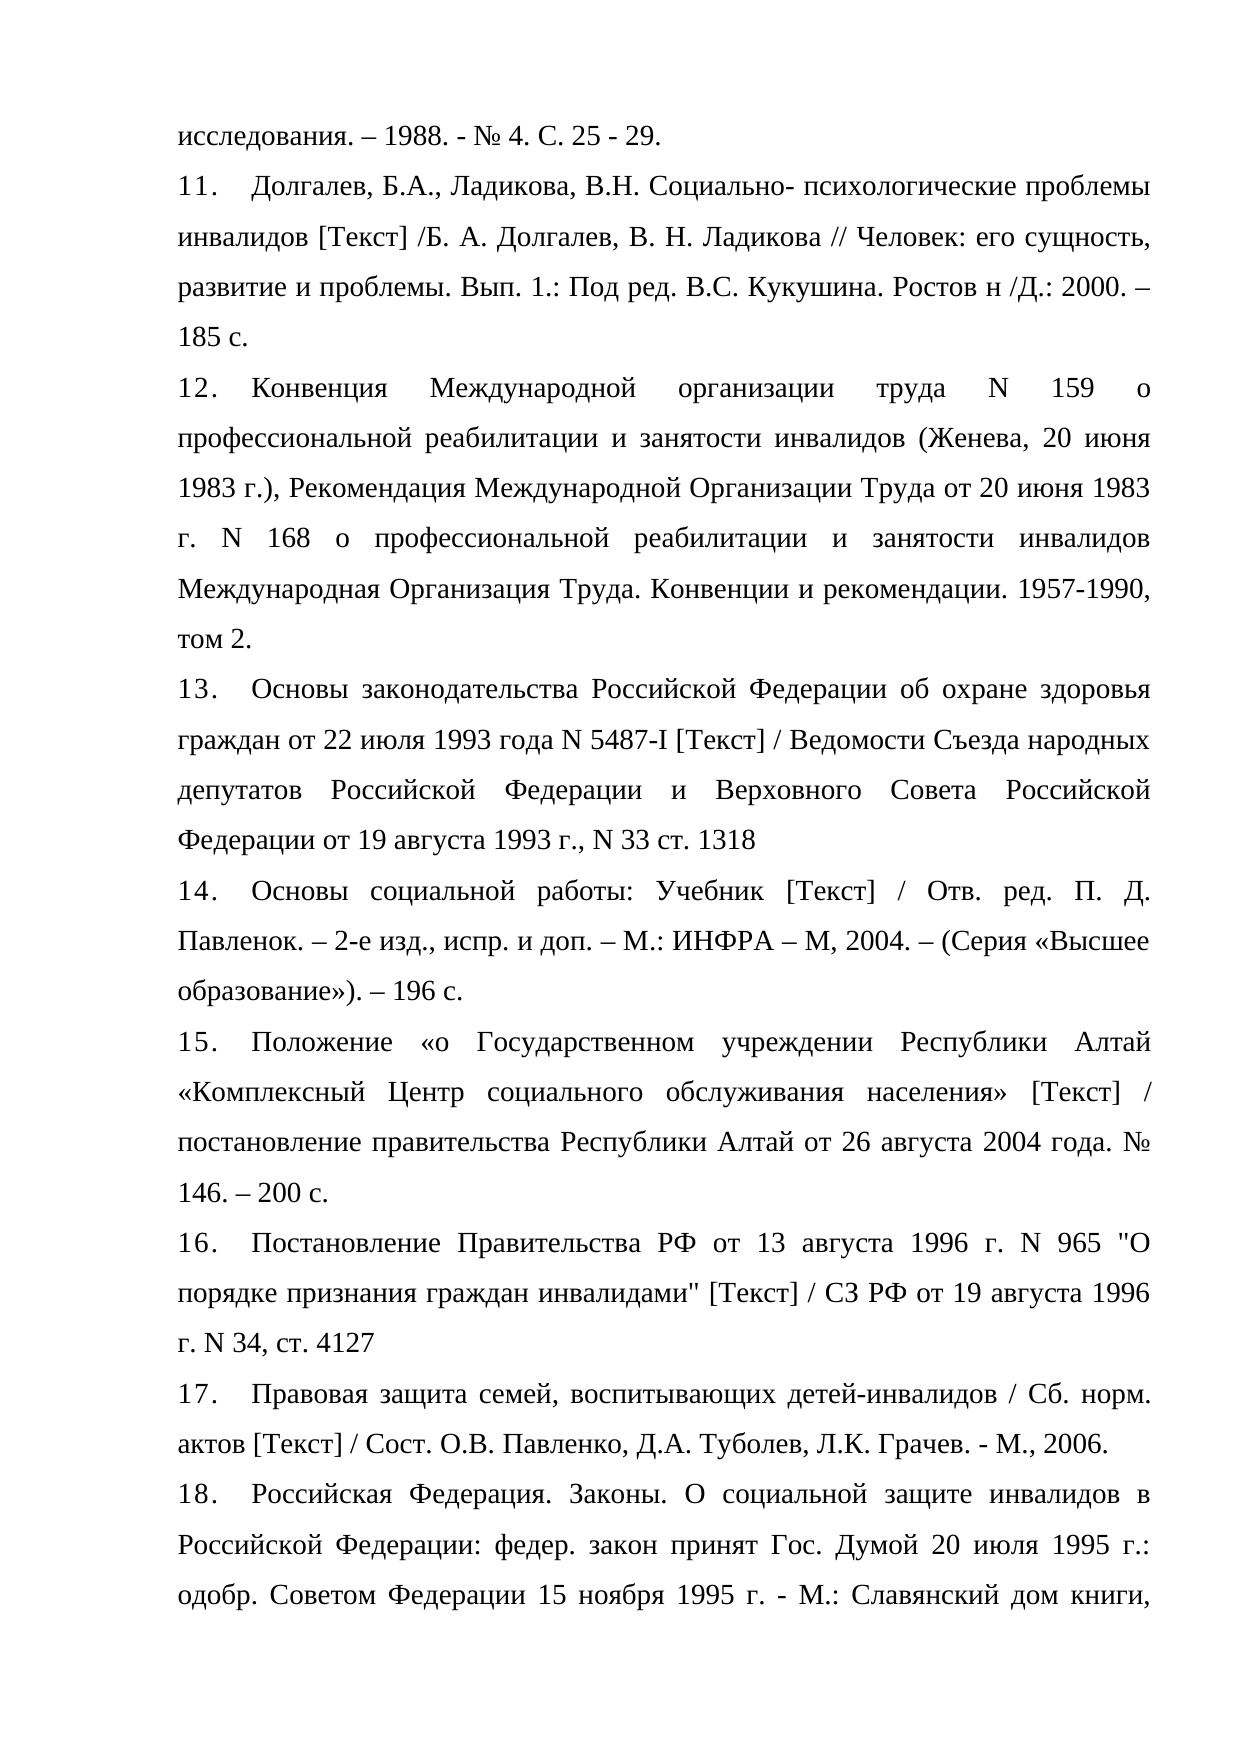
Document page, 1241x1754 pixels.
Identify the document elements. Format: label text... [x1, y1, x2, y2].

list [177, 1477, 1152, 1611]
list Правовая защита семей, воспитывающих детей-инвалидов / Сб. норм. актов [Текст] / Сост. О.В. Павленко, Д.А. Туболев, Л.К. Грачев. - М., 2006. [177, 1376, 1152, 1460]
list Основы социальной работы: Учебник [Текст] / Отв. ред. П. Д. Павленок. – 2-е изд., испр. и доп. – М.: ИНФРА – М, 2004. – (Серия «Высшее образование»). – 196 с. [177, 873, 1152, 1007]
list Долгалев, Б.А., Ладикова, В.Н. Социально- психологические проблемы инвалидов [Текст] /Б. А. Долгалев, В. Н. Ладикова // Человек: его сущность, развитие и проблемы. Вып. 1.: Под ред. В.С. Кукушина. Ростов н /Д.: 2000. – 185 с. [177, 168, 1152, 353]
list Конвенция Международной организации труда N 159 о профессиональной реабилитации и занятости инвалидов (Женева, 20 июня 1983 г.), Рекомендация Международной Организации Труда от 20 июня 1983 г. N 168 о профессиональной реабилитации и занятости инвалидов Международная Организация Труда. Конвенции и рекомендации. 1957-1990, том 2. [177, 370, 1152, 655]
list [177, 118, 1152, 152]
list Положение «о Государственном учреждении Республики Алтай «Комплексный Центр социального обслуживания населения» [Текст] / постановление правительства Республики Алтай от 26 августа 2004 года. № 146. – 200 с. [177, 1024, 1152, 1208]
list Основы законодательства Российской Федерации об охране здоровья граждан от 22 июля 1993 года N 5487-I [Текст] / Ведомости Съезда народных депутатов Российской Федерации и Верховного Совета Российской Федерации от 19 августа 1993 г., N 33 ст. 1318 [177, 672, 1152, 856]
list Постановление Правительства РФ от 13 августа 1996 г. N 965 "О порядке признания граждан инвалидами" [Текст] / СЗ РФ от 19 августа 1996 г. N 34, ст. 4127 [177, 1225, 1152, 1359]
